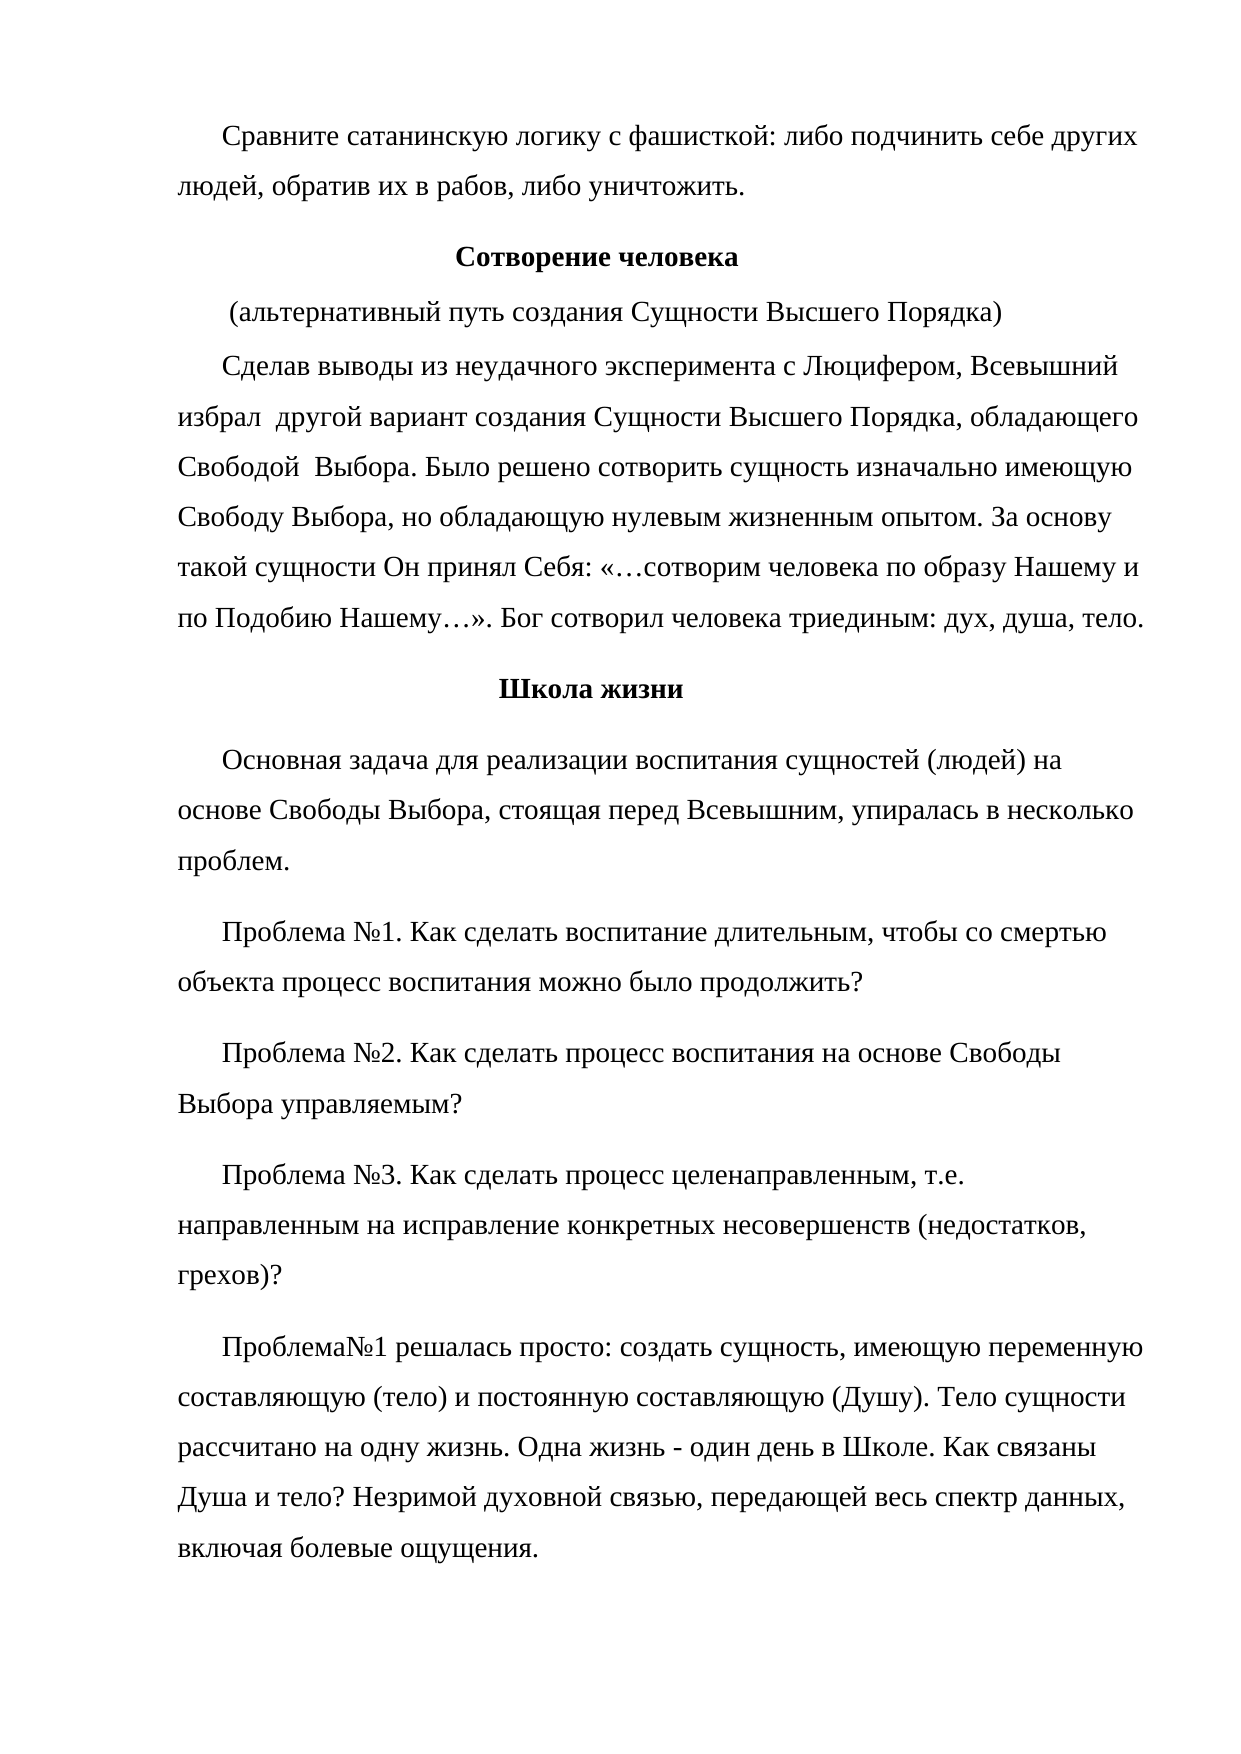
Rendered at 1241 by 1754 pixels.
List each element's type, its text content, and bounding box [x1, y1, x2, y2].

text Сотворение человека [177, 239, 1152, 273]
text Основная задача для реализации воспитания сущностей (людей) на основе Свободы Выбора, стоящая перед Всевышним, упиралась в несколько проблем. [177, 742, 1152, 876]
text (альтернативный путь создания Сущности Высшего Порядка) [177, 294, 1152, 327]
text Проблема№1 решалась просто: создать сущность, имеющую переменную составляющую (тело) и постоянную составляющую (Душу). Тело сущности рассчитано на одну жизнь. Одна жизнь - один день в Школе. Как связаны Душа и тело? Незримой духовной связью, передающей весь спектр данных, включая болевые ощущения. [177, 1329, 1152, 1563]
text Проблема №3. Как сделать процесс целенаправленным, т.е. направленным на исправление конкретных несовершенств (недостатков, грехов)? [177, 1157, 1152, 1291]
text Проблема №1. Как сделать воспитание длительным, чтобы со смертью объекта процесс воспитания можно было продолжить? [177, 914, 1152, 998]
text Школа жизни [177, 671, 1152, 704]
text Проблема №2. Как сделать процесс воспитания на основе Свободы Выбора управляемым? [177, 1035, 1152, 1119]
text Сравните сатанинскую логику с фашисткой: либо подчинить себе других людей, обратив их в рабов, либо уничтожить. [177, 118, 1152, 202]
text Сделав выводы из неудачного эксперимента с Люцифером, Всевышний избрал другой вариант создания Сущности Высшего Порядка, обладающего Свободой Выбора. Было решено сотворить сущность изначально имеющую Свободу Выбора, но обладающую нулевым жизненным опытом. За основу такой сущности Он принял Себя: «…сотворим человека по образу Нашему и по Подобию Нашему…». Бог сотворил человека триединым: дух, душа, тело. [177, 348, 1152, 633]
